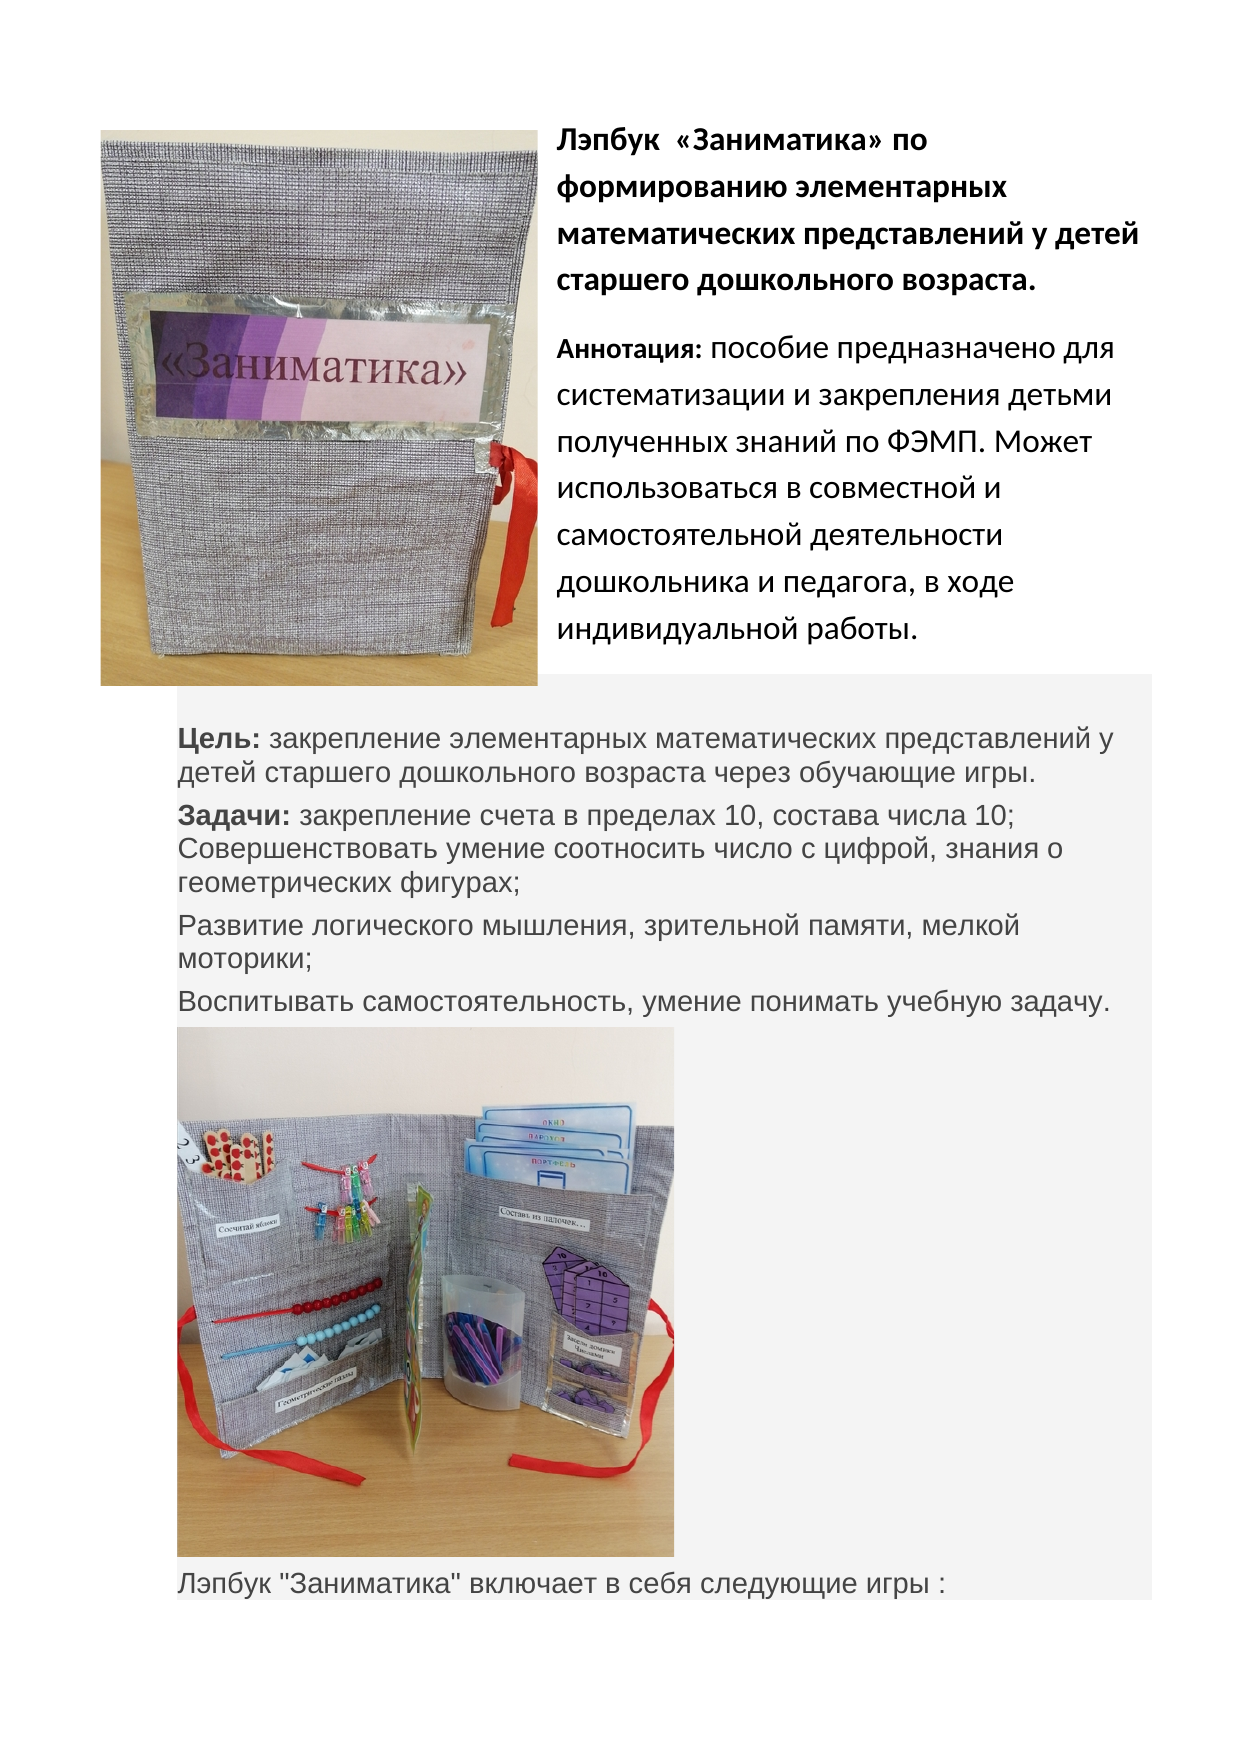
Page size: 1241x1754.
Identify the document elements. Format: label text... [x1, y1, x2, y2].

text Развитие логического мышления, зрительной памяти, мелкой моторики; [177, 908, 1152, 975]
text Воспитывать самостоятельность, умение понимать учебную задачу. [177, 984, 1152, 1018]
text Аннотация: пособие предназначено для систематизации и закрепления детьми полученных знаний по ФЭМП. Может использоваться в совместной и самостоятельной деятельности дошкольника и педагога, в ходе индивидуальной работы. [538, 326, 1152, 647]
text Лэпбук "Заниматика" включает в себя следующие игры : [177, 1566, 1152, 1600]
text Цель: закрепление элементарных математических представлений у детей старшего дошкольного возраста через обучающие игры. [177, 721, 1152, 788]
picture [177, 1027, 675, 1557]
text Задачи: закрепление счета в пределах 10, состава числа 10; Совершенствовать умение соотносить число с цифрой, знания о геометрических фигурах; [177, 798, 1152, 898]
text Лэпбук «Заниматика» по формированию элементарных математических представлений у детей старшего дошкольного возраста. [177, 118, 1152, 299]
picture [100, 130, 538, 686]
